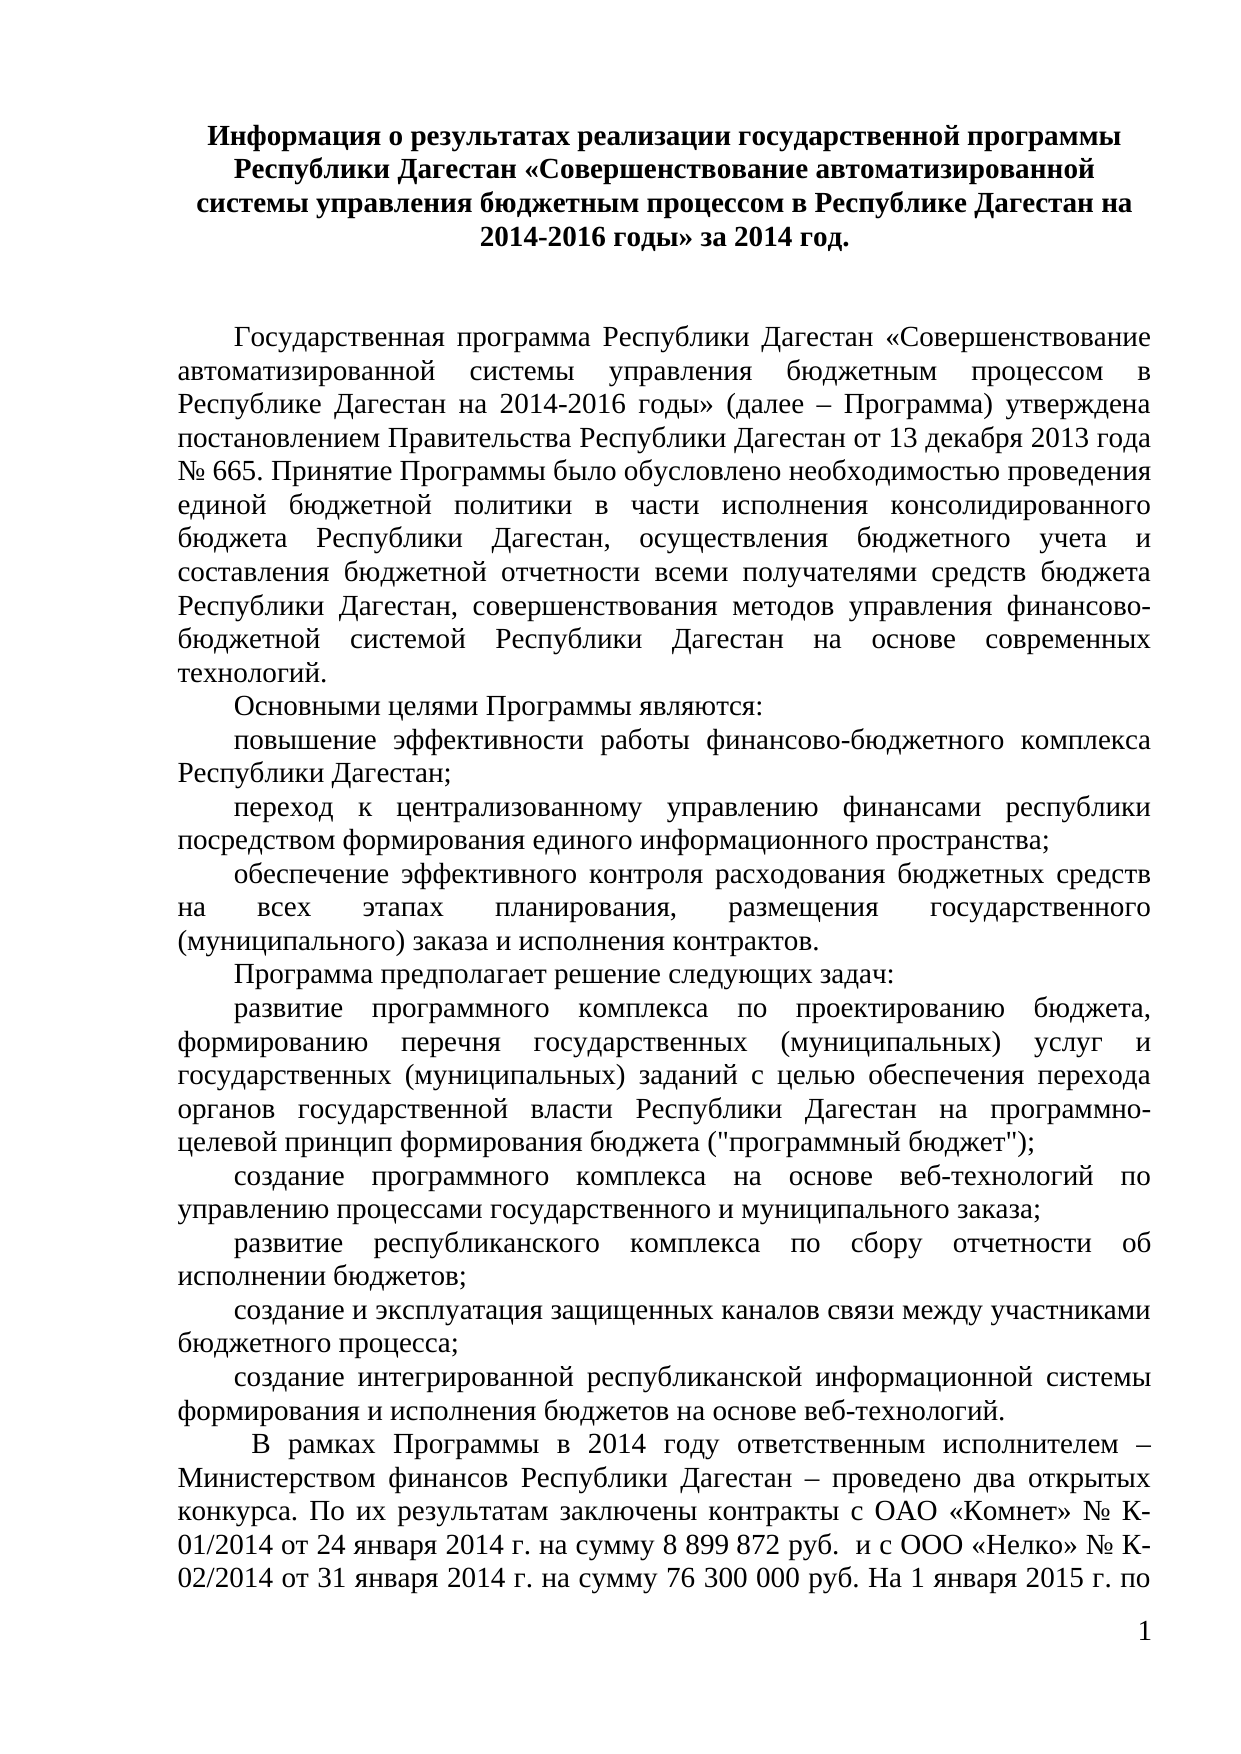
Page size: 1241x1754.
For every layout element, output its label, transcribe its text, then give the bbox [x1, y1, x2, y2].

text обеспечение эффективного контроля расходования бюджетных средств на всех этапах планирования, размещения государственного (муниципального) заказа и исполнения контрактов. [177, 856, 1152, 957]
title Информация о результатах реализации государственной программы Республики Дагестан «Совершенствование автоматизированной системы управления бюджетным процессом в Республике Дагестан на 2014-2016 годы» за 2014 год. [177, 118, 1152, 252]
text создание и эксплуатация защищенных каналов связи между участниками бюджетного процесса; [177, 1292, 1152, 1359]
text Государственная программа Республики Дагестан «Совершенствование автоматизированной системы управления бюджетным процессом в Республике Дагестан на 2014-2016 годы» (далее – Программа) утверждена постановлением Правительства Республики Дагестан от 13 декабря 2013 года № 665. Принятие Программы было обусловлено необходимостью проведения единой бюджетной политики в части исполнения консолидированного бюджета Республики Дагестан, осуществления бюджетного учета и составления бюджетной отчетности всеми получателями средств бюджета Республики Дагестан, совершенствования методов управления финансово-бюджетной системой Республики Дагестан на основе современных технологий. [177, 319, 1152, 688]
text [177, 1426, 1152, 1594]
text Программа предполагает решение следующих задач: [177, 957, 1152, 990]
text развитие республиканского комплекса по сбору отчетности об исполнении бюджетов; [177, 1225, 1152, 1292]
text повышение эффективности работы финансово-бюджетного комплекса Республики Дагестан; [177, 722, 1152, 789]
text создание интегрированной республиканской информационной системы формирования и исполнения бюджетов на основе веб-технологий. [177, 1359, 1152, 1426]
text Основными целями Программы являются: [177, 688, 1152, 722]
text развитие программного комплекса по проектированию бюджета, формированию перечня государственных (муниципальных) услуг и государственных (муниципальных) заданий с целью обеспечения перехода органов государственной власти Республики Дагестан на программно-целевой принцип формирования бюджета ("программный бюджет"); [177, 990, 1152, 1158]
text переход к централизованному управлению финансами республики посредством формирования единого информационного пространства; [177, 789, 1152, 856]
text создание программного комплекса на основе веб-технологий по управлению процессами государственного и муниципального заказа; [177, 1158, 1152, 1225]
